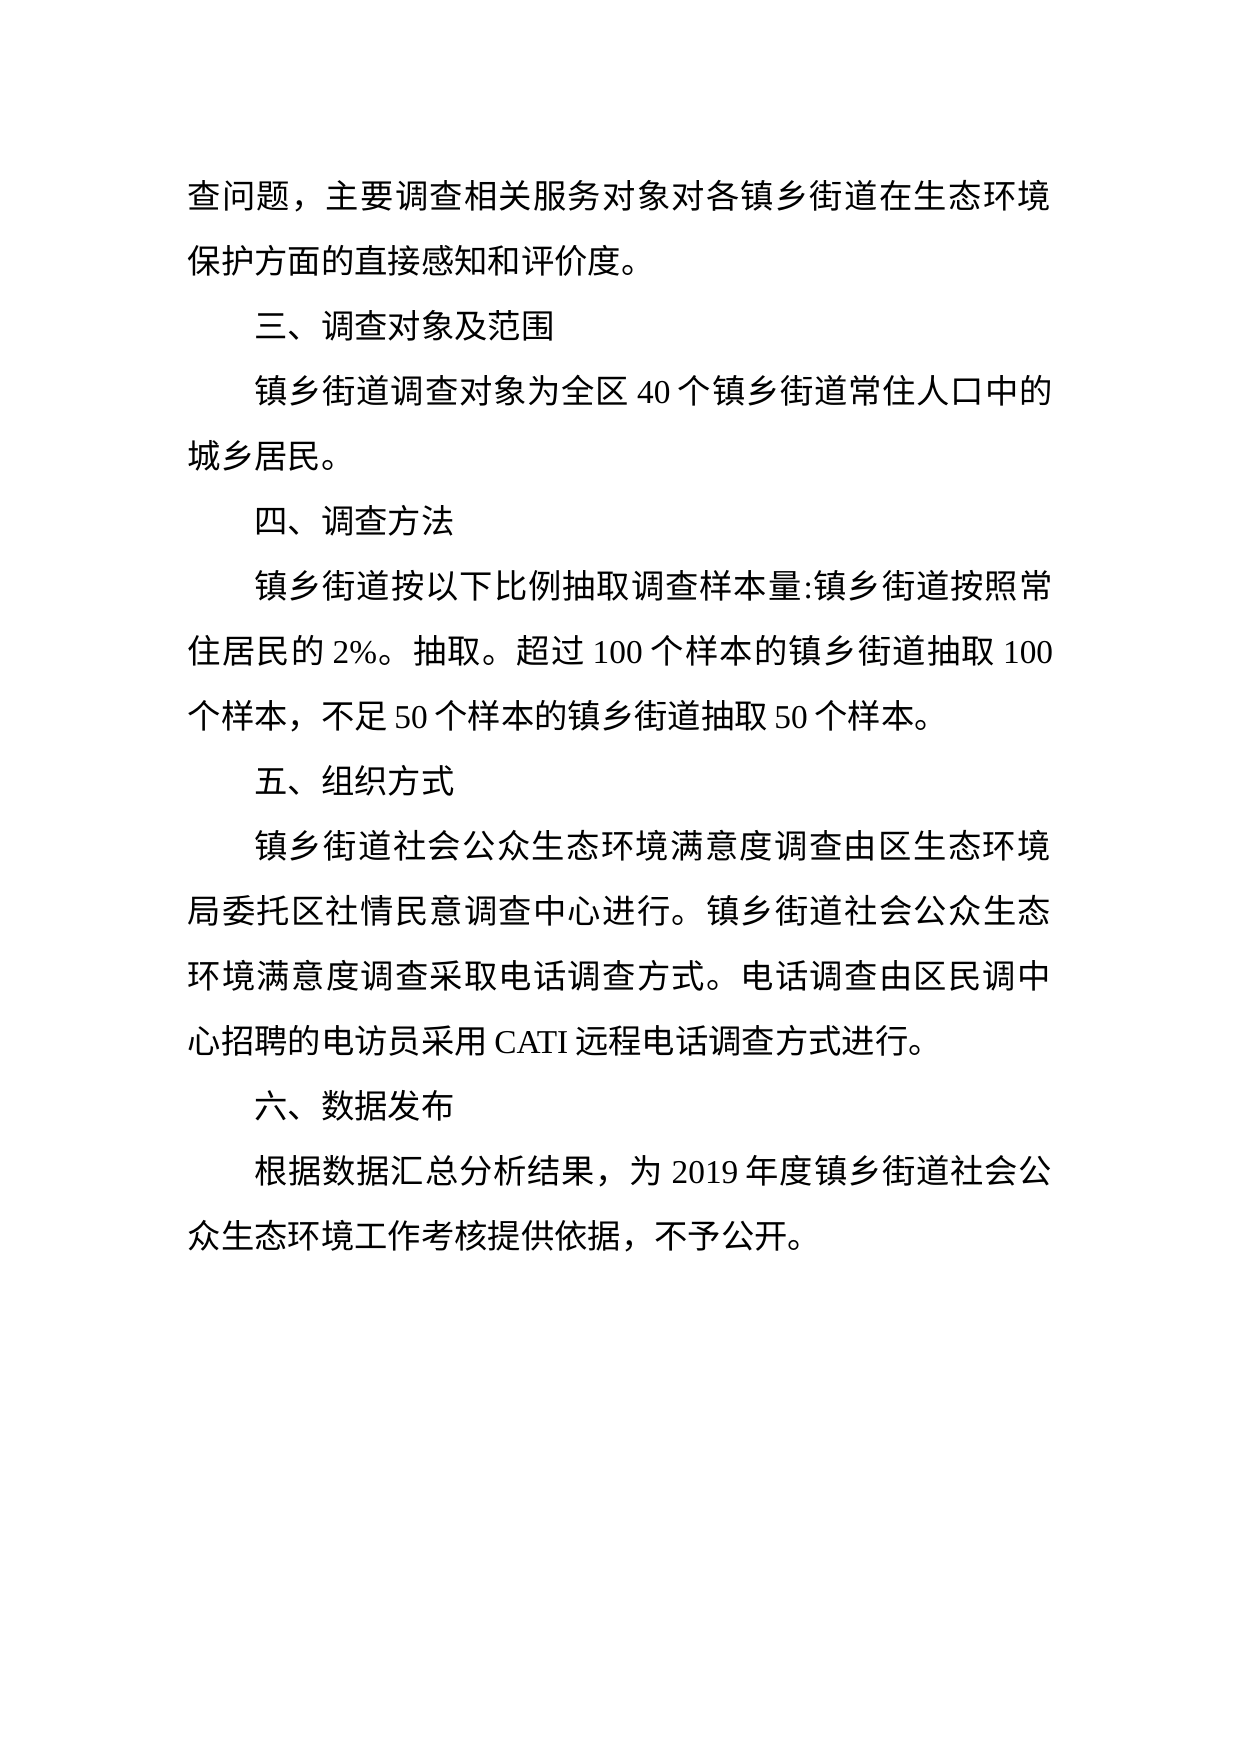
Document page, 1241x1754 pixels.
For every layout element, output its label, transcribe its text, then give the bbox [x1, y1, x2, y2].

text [187, 162, 1053, 292]
text 镇乡街道调查对象为全区40个镇乡街道常住人口中的城乡居民。 [187, 357, 1053, 487]
text 六、数据发布 [187, 1072, 1053, 1137]
text 三、调查对象及范围 [187, 292, 1053, 357]
text 镇乡街道社会公众生态环境满意度调查由区生态环境局委托区社情民意调查中心进行。镇乡街道社会公众生态环境满意度调查采取电话调查方式。电话调查由区民调中心招聘的电访员采用CATI远程电话调查方式进行。 [187, 812, 1053, 1072]
text 根据数据汇总分析结果，为2019年度镇乡街道社会公众生态环境工作考核提供依据，不予公开。 [187, 1137, 1053, 1267]
text 镇乡街道按以下比例抽取调查样本量:镇乡街道按照常住居民的2%。抽取。超过100个样本的镇乡街道抽取100个样本，不足50个样本的镇乡街道抽取50个样本。 [187, 552, 1053, 747]
text 五、组织方式 [187, 747, 1053, 812]
text 四、调查方法 [187, 487, 1053, 552]
